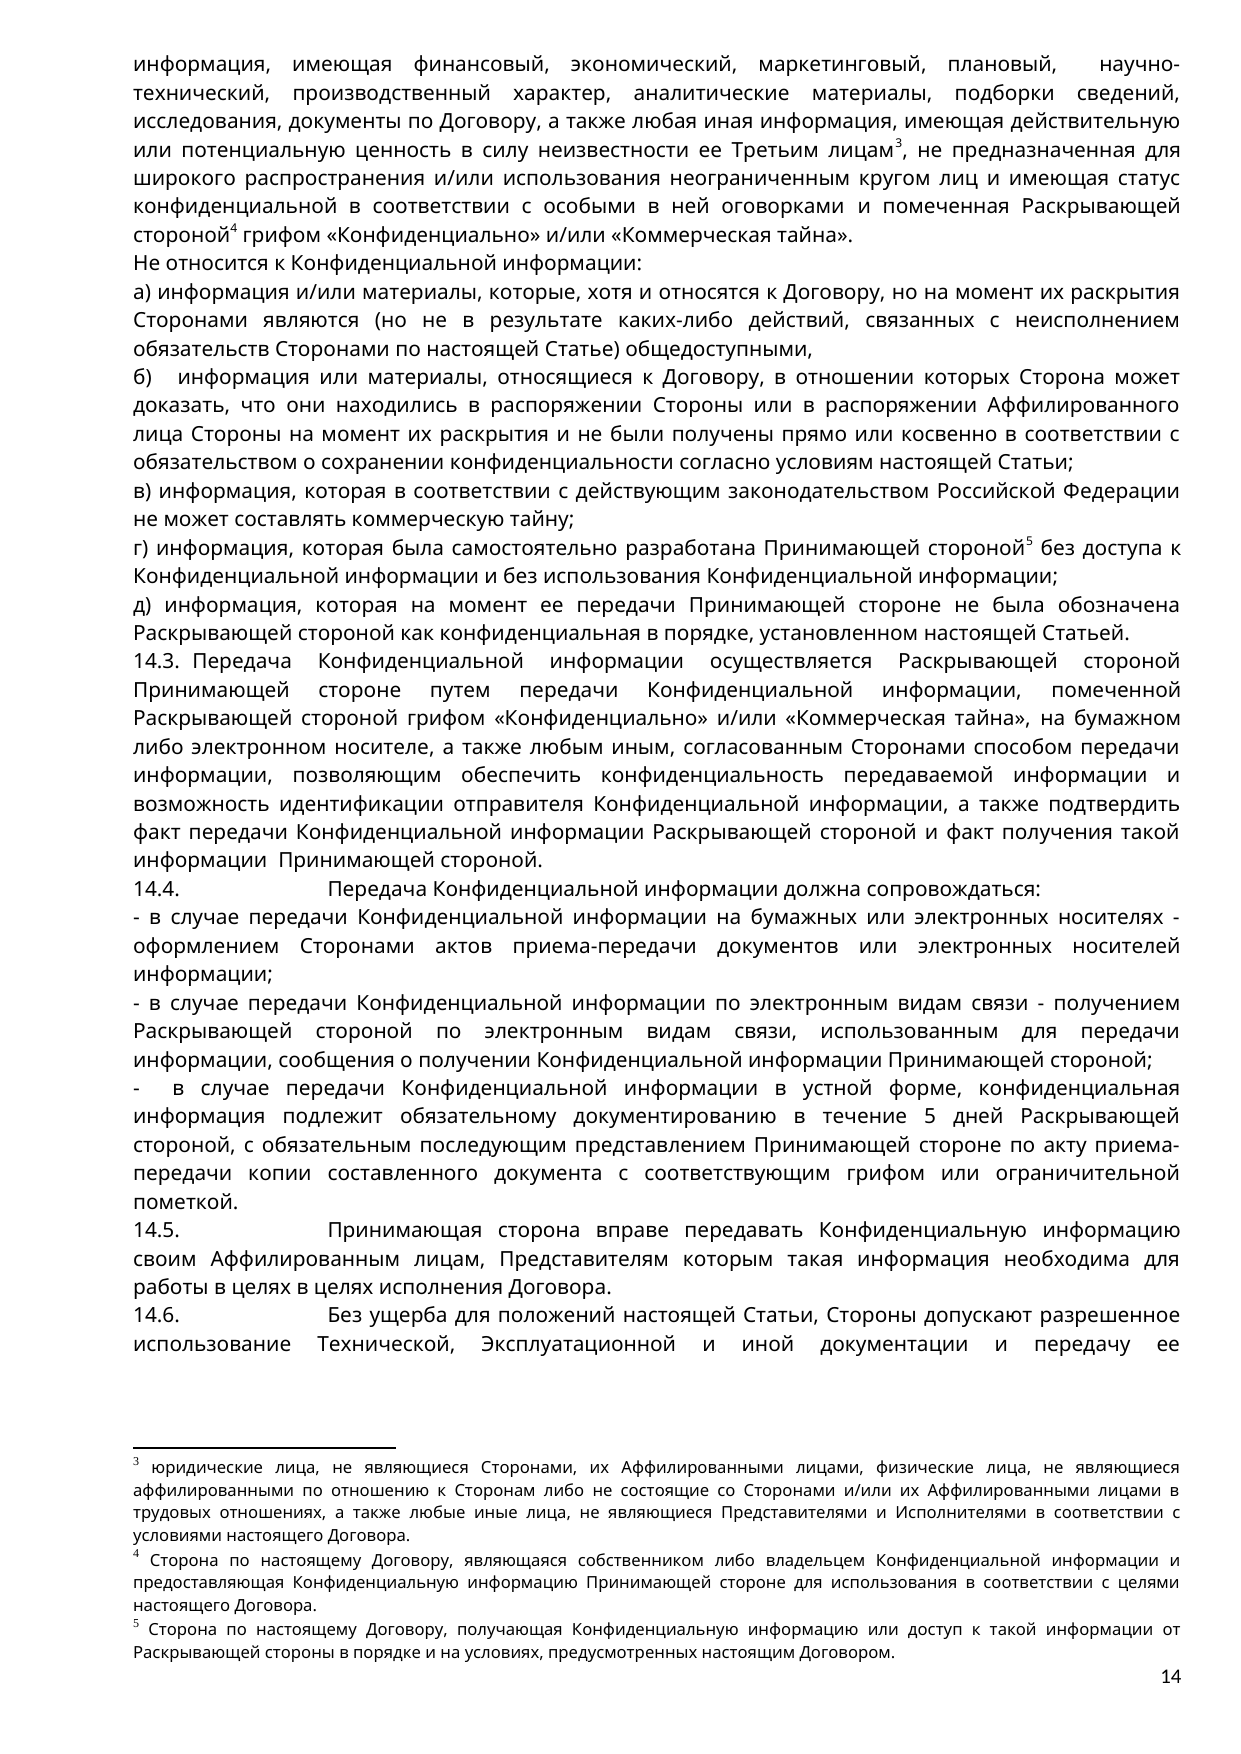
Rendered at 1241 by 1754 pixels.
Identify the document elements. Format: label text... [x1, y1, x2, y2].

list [133, 1301, 1181, 1357]
text Не относится к Конфиденциальной информации: [133, 248, 1181, 277]
text - в случае передачи Конфиденциальной информации на бумажных или электронных носителях - оформлением Сторонами актов приема-передачи документов или электронных носителей информации; [133, 902, 1181, 988]
text д) информация, которая на момент ее передачи Принимающей стороне не была обозначена Раскрывающей стороной как конфиденциальная в порядке, установленном настоящей Статьей. [133, 590, 1181, 647]
text в) информация, которая в соответствии с действующим законодательством Российской Федерации не может составлять коммерческую тайну; [133, 476, 1181, 533]
text б) информация или материалы, относящиеся к Договору, в отношении которых Сторона может доказать, что они находились в распоряжении Стороны или в распоряжении Аффилированного лица Стороны на момент их раскрытия и не были получены прямо или косвенно в соответствии с обязательством о сохранении конфиденциальности согласно условиям настоящей Статьи; [133, 362, 1181, 476]
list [133, 49, 1181, 248]
list Передача Конфиденциальной информации осуществляется Раскрывающей стороной Принимающей стороне путем передачи Конфиденциальной информации, помеченной Раскрывающей стороной грифом «Конфиденциально» и/или «Коммерческая тайна», на бумажном либо электронном носителе, а также любым иным, согласованным Сторонами способом передачи информации, позволяющим обеспечить конфиденциальность передаваемой информации и возможность идентификации отправителя Конфиденциальной информации, а также подтвердить факт передачи Конфиденциальной информации Раскрывающей стороной и факт получения такой информации Принимающей стороной. [133, 647, 1181, 874]
list Передача Конфиденциальной информации должна сопровождаться: [133, 874, 1181, 902]
list Принимающая сторона вправе передавать Конфиденциальную информацию своим Аффилированным лицам, Представителям которым такая информация необходима для работы в целях в целях исполнения Договора. [133, 1215, 1181, 1301]
text г) информация, которая была самостоятельно разработана Принимающей стороной без доступа к Конфиденциальной информации и без использования Конфиденциальной информации; [133, 533, 1181, 590]
text - в случае передачи Конфиденциальной информации в устной форме, конфиденциальная информация подлежит обязательному документированию в течение 5 дней Раскрывающей стороной, с обязательным последующим представлением Принимающей стороне по акту приема-передачи копии составленного документа с соответствующим грифом или ограничительной пометкой. [133, 1073, 1181, 1215]
text - в случае передачи Конфиденциальной информации по электронным видам связи - получением Раскрывающей стороной по электронным видам связи, использованным для передачи информации, сообщения о получении Конфиденциальной информации Принимающей стороной; [133, 988, 1181, 1073]
text а) информация и/или материалы, которые, хотя и относятся к Договору, но на момент их раскрытия Сторонами являются (но не в результате каких-либо действий, связанных с неисполнением обязательств Сторонами по настоящей Статье) общедоступными, [133, 277, 1181, 362]
